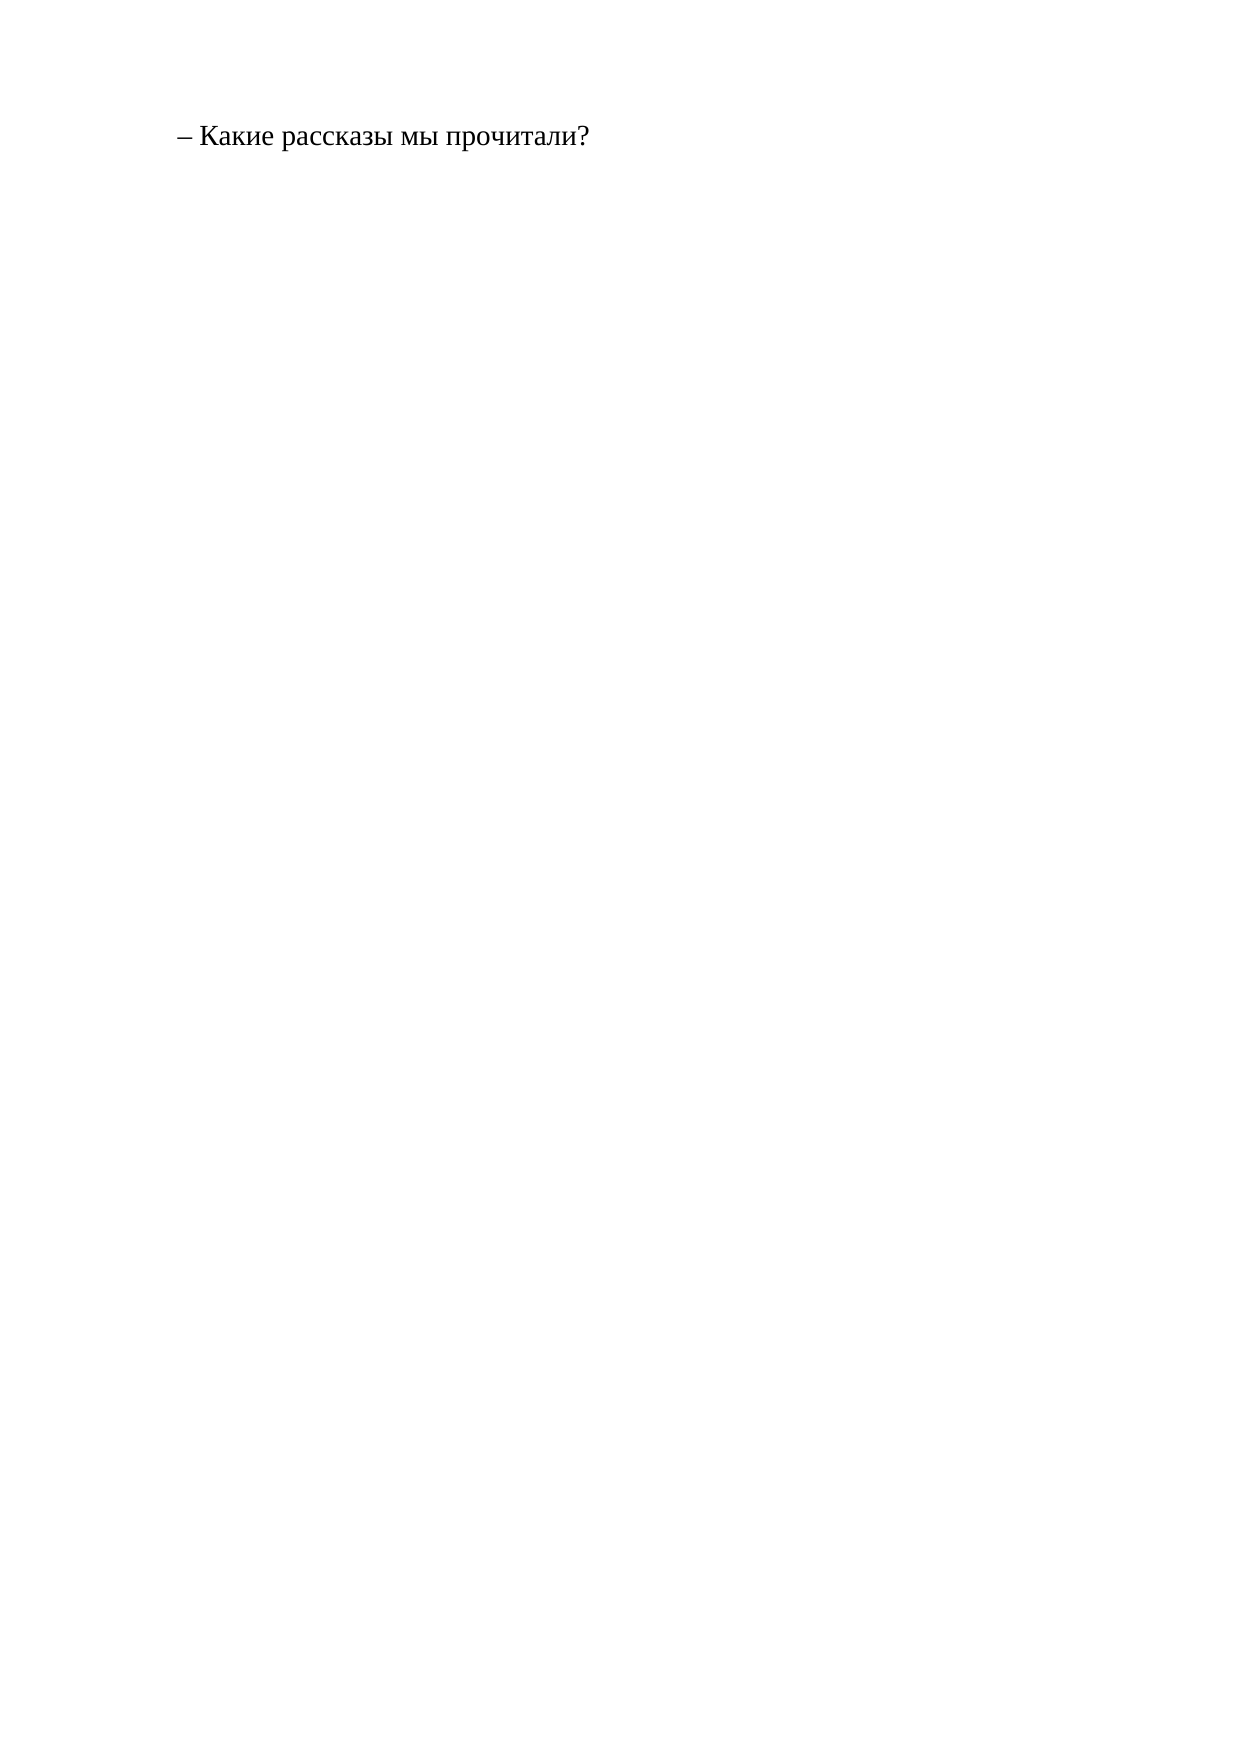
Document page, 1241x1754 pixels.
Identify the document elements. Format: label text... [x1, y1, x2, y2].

text – Какие рассказы мы прочитали? [177, 118, 1152, 152]
